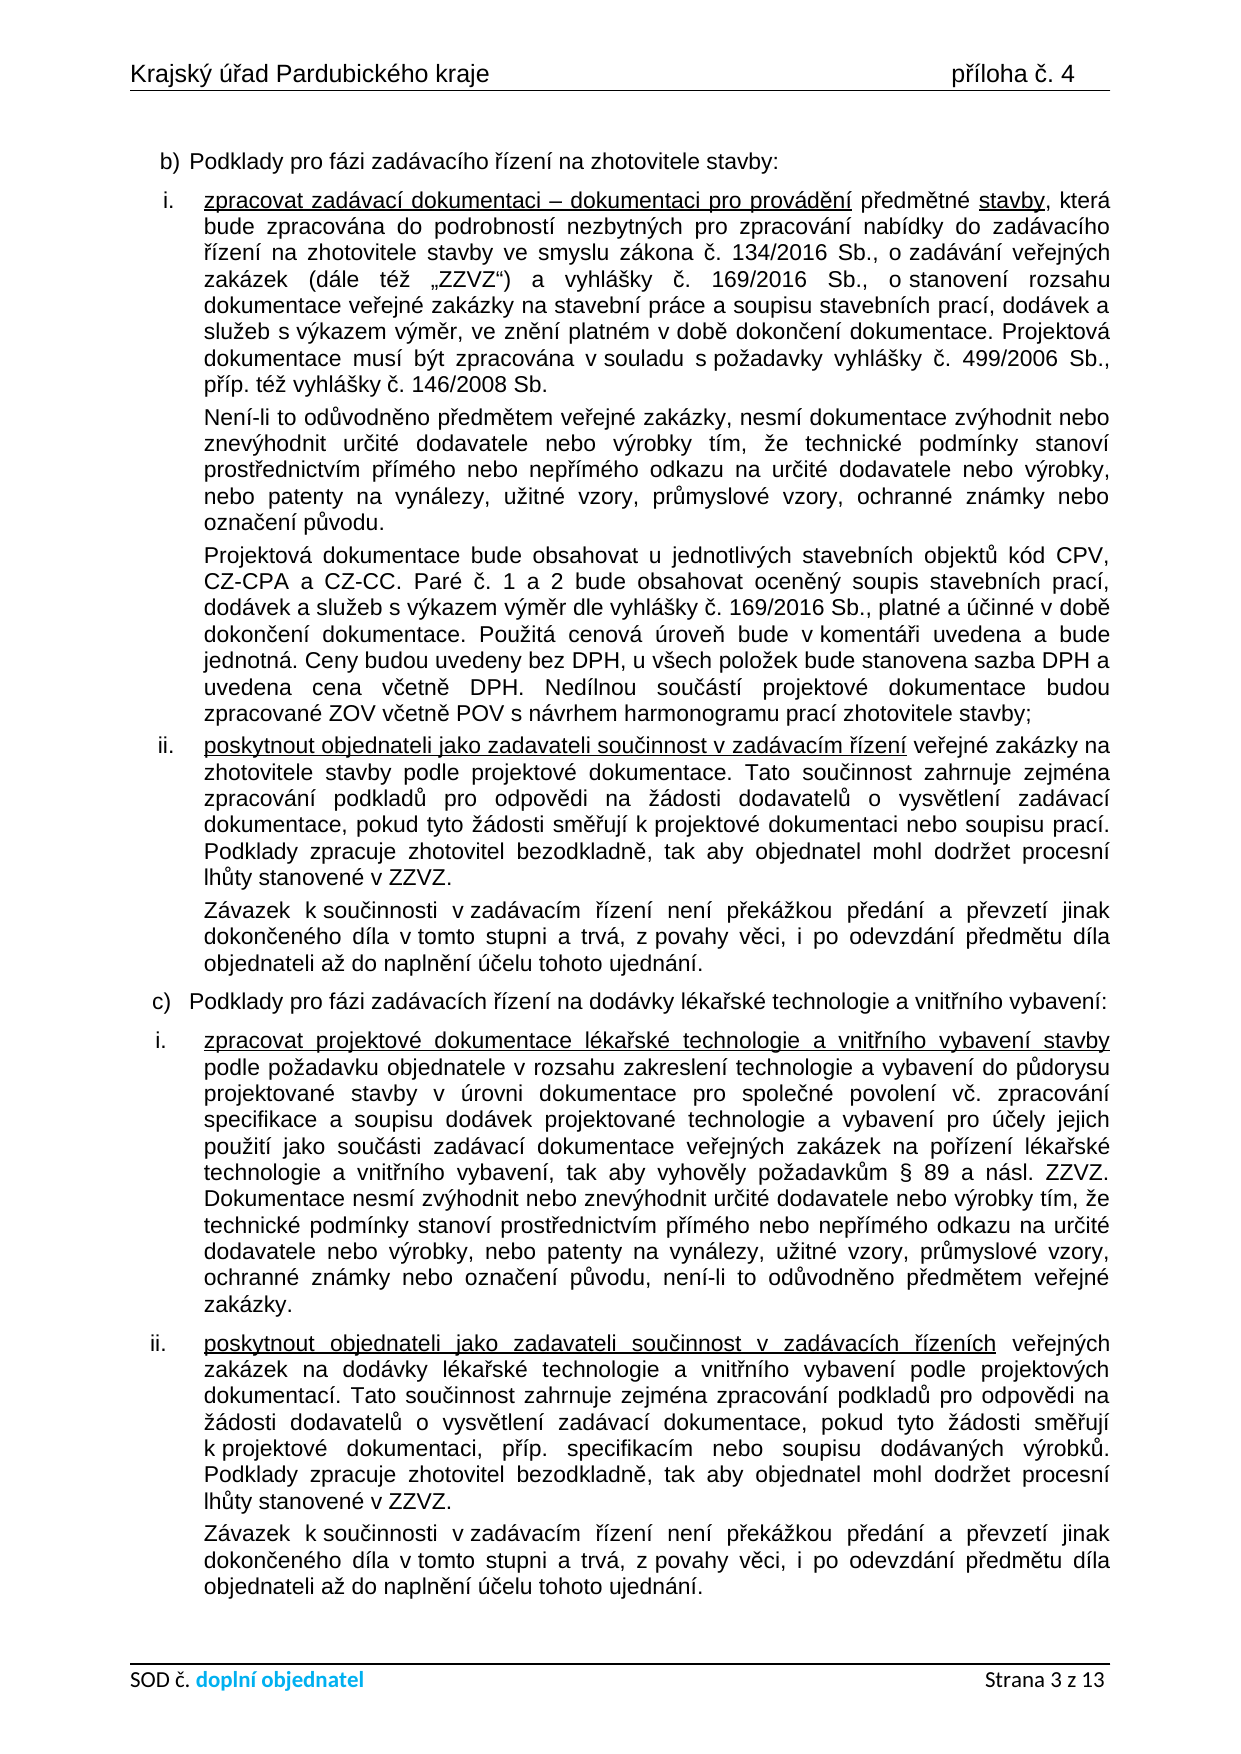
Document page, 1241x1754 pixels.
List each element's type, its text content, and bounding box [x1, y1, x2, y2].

list poskytnout objednateli jako zadavateli součinnost v zadávacím řízení veřejné zakázky na zhotovitele stavby podle projektové dokumentace. Tato součinnost zahrnuje zejména zpracování podkladů pro odpovědi na žádosti dodavatelů o vysvětlení zadávací dokumentace, pokud tyto žádosti směřují k projektové dokumentaci nebo soupisu prací. Podklady zpracuje zhotovitel bezodkladně, tak aby objednatel mohl dodržet procesní lhůty stanovené v ZZVZ. [174, 732, 1110, 891]
text Závazek k součinnosti v zadávacím řízení není překážkou předání a převzetí jinak dokončeného díla v tomto stupni a trvá, z povahy věci, i po odevzdání předmětu díla objednateli až do naplnění účelu tohoto ujednání. [204, 1520, 1110, 1599]
list Projektová dokumentace bude obsahovat u jednotlivých stavebních objektů kód CPV, CZ-CPA a CZ-CC. Paré č. 2 bude obsahovat oceněný soupis stavebních prací, dodávek a služeb s výkazem výměr dle vyhlášky č. 169/2016 Sb., platné a účinné v době dokončení dokumentace. Použitá cenová úroveň bude v komentáři uvedena a bude jednotná. Ceny budou uvedeny bez DPH, u všech položek bude stanovena sazba DPH a uvedena cena včetně DPH. Nedílnou součástí projektové dokumentace budou zpracované ZOV včetně POV s návrhem harmonogramu prací zhotovitele stavby; [204, 542, 1110, 726]
list zpracovat projektové dokumentace lékařské technologie a vnitřního vybavení stavby podle požadavku objednatele v rozsahu zakreslení technologie a vybavení do půdorysu projektované stavby v úrovni dokumentace pro společné povolení vč. zpracování specifikace a soupisu dodávek projektované technologie a vybavení pro účely jejich použití jako součásti zadávací dokumentace veřejných zakázek na pořízení lékařské technologie a vnitřního vybavení, tak aby vyhověly požadavkům § 89 a násl. ZZVZ. Dokumentace nesmí zvýhodnit nebo znevýhodnit určité dodavatele nebo výrobky tím, že technické podmínky stanoví prostřednictvím přímého nebo nepřímého odkazu na určité dodavatele nebo výrobky, nebo patenty na vynálezy, užitné vzory, průmyslové vzory, ochranné známky nebo označení původu, není-li to odůvodněno předmětem veřejné zakázky. [167, 1027, 1110, 1317]
list Podklady pro fázi zadávacích řízení na dodávky lékařské technologie a vnitřního vybavení: [152, 988, 1110, 1015]
list zpracovat zadávací dokumentaci – dokumentaci pro provádění předmětné stavby, která bude zpracována do podrobností nezbytných pro zpracování nabídky do zadávacího řízení na zhotovitele stavby ve smyslu zákona č. 134/2016 Sb., o zadávání veřejných zakázek (dále též „ZZVZ“) a vyhlášky č. 169/2016 Sb., o stanovení rozsahu dokumentace veřejné zakázky na stavební práce a soupisu stavebních prací, dodávek a služeb s výkazem výměr, ve znění platném v době dokončení dokumentace. Projektová dokumentace musí být zpracována v souladu s požadavky vyhlášky č. 499/2006 Sb., příp. též vyhlášky č. 146/2008 Sb. [174, 187, 1110, 397]
list Není-li to odůvodněno předmětem veřejné zakázky, nesmí dokumentace zvýhodnit nebo znevýhodnit určité dodavatele nebo výrobky tím, že technické podmínky stanoví prostřednictvím přímého nebo nepřímého odkazu na určité dodavatele nebo výrobky, nebo patenty na vynálezy, užitné vzory, průmyslové vzory, ochranné známky nebo označení původu. [204, 404, 1110, 535]
list Podklady pro fázi zadávacího řízení na zhotovitele stavby: [159, 148, 1110, 174]
list Závazek k součinnosti v zadávacím řízení není překážkou předání a převzetí jinak dokončeného díla v tomto stupni a trvá, z povahy věci, i po odevzdání předmětu díla objednateli až do naplnění účelu tohoto ujednání. [204, 897, 1110, 976]
list poskytnout objednateli jako zadavateli součinnost v zadávacích řízeních veřejných zakázek na dodávky lékařské technologie a vnitřního vybavení podle projektových dokumentací. Tato součinnost zahrnuje zejména zpracování podkladů pro odpovědi na žádosti dodavatelů o vysvětlení zadávací dokumentace, pokud tyto žádosti směřují k projektové dokumentaci, příp. specifikacím nebo soupisu dodávaných výrobků. Podklady zpracuje zhotovitel bezodkladně, tak aby objednatel mohl dodržet procesní lhůty stanovené v ZZVZ. [167, 1329, 1110, 1514]
